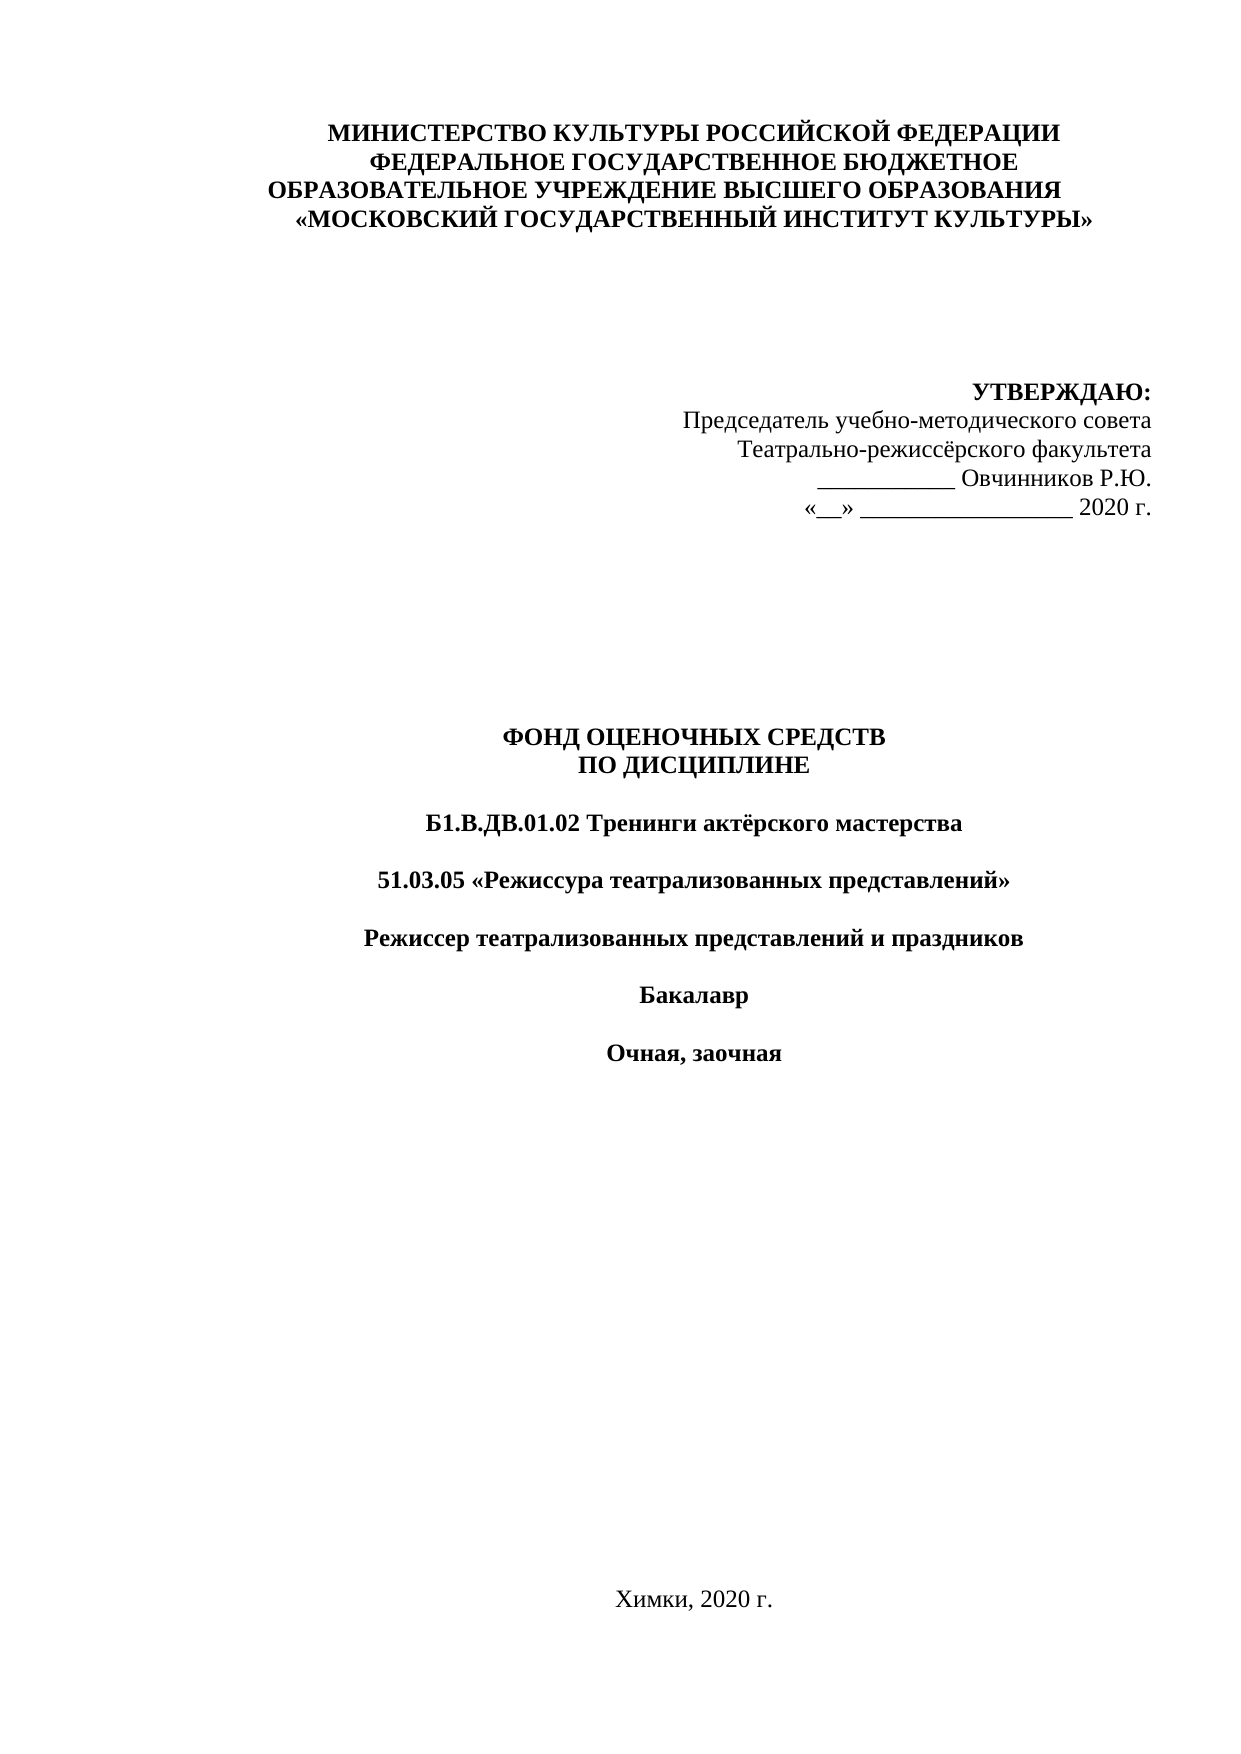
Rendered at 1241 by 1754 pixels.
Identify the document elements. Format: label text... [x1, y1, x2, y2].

text Режиссер театрализованных представлений и праздников [177, 923, 1152, 952]
text ФОНД ОЦЕНОЧНЫХ СРЕДСТВ [177, 722, 1152, 751]
text МИНИСТЕРСТВО КУЛЬТУРЫ РОССИЙСКОЙ ФЕДЕРАЦИИ [177, 118, 1152, 147]
text ___________ Овчинников Р.Ю. [177, 463, 1152, 492]
text 51.03.05 «Режиссура театрализованных представлений» [177, 866, 1152, 894]
text Председатель учебно-методического совета [177, 406, 1152, 434]
text Очная, заочная [177, 1038, 1152, 1067]
text Бакалавр [177, 981, 1152, 1009]
text «МОСКОВСКИЙ ГОСУДАРСТВЕННЫЙ ИНСТИТУТ КУЛЬТУРЫ» [177, 204, 1152, 233]
text Б1.В.ДВ.01.02 Тренинги актёрского мастерства [177, 808, 1152, 837]
text ПО ДИСЦИПЛИНЕ [177, 751, 1152, 779]
text Химки, 2020 г. [177, 1584, 1152, 1613]
text Театрально-режиссёрского факультета [177, 434, 1152, 463]
text УТВЕРЖДАЮ: [177, 377, 1152, 406]
text «__» _________________ 2020 г. [177, 492, 1152, 521]
text ФЕДЕРАЛЬНОЕ ГОСУДАРСТВЕННОЕ БЮДЖЕТНОЕ ОБРАЗОВАТЕЛЬНОЕ УЧРЕЖДЕНИЕ ВЫСШЕГО ОБРАЗОВАНИЯ [177, 147, 1152, 204]
